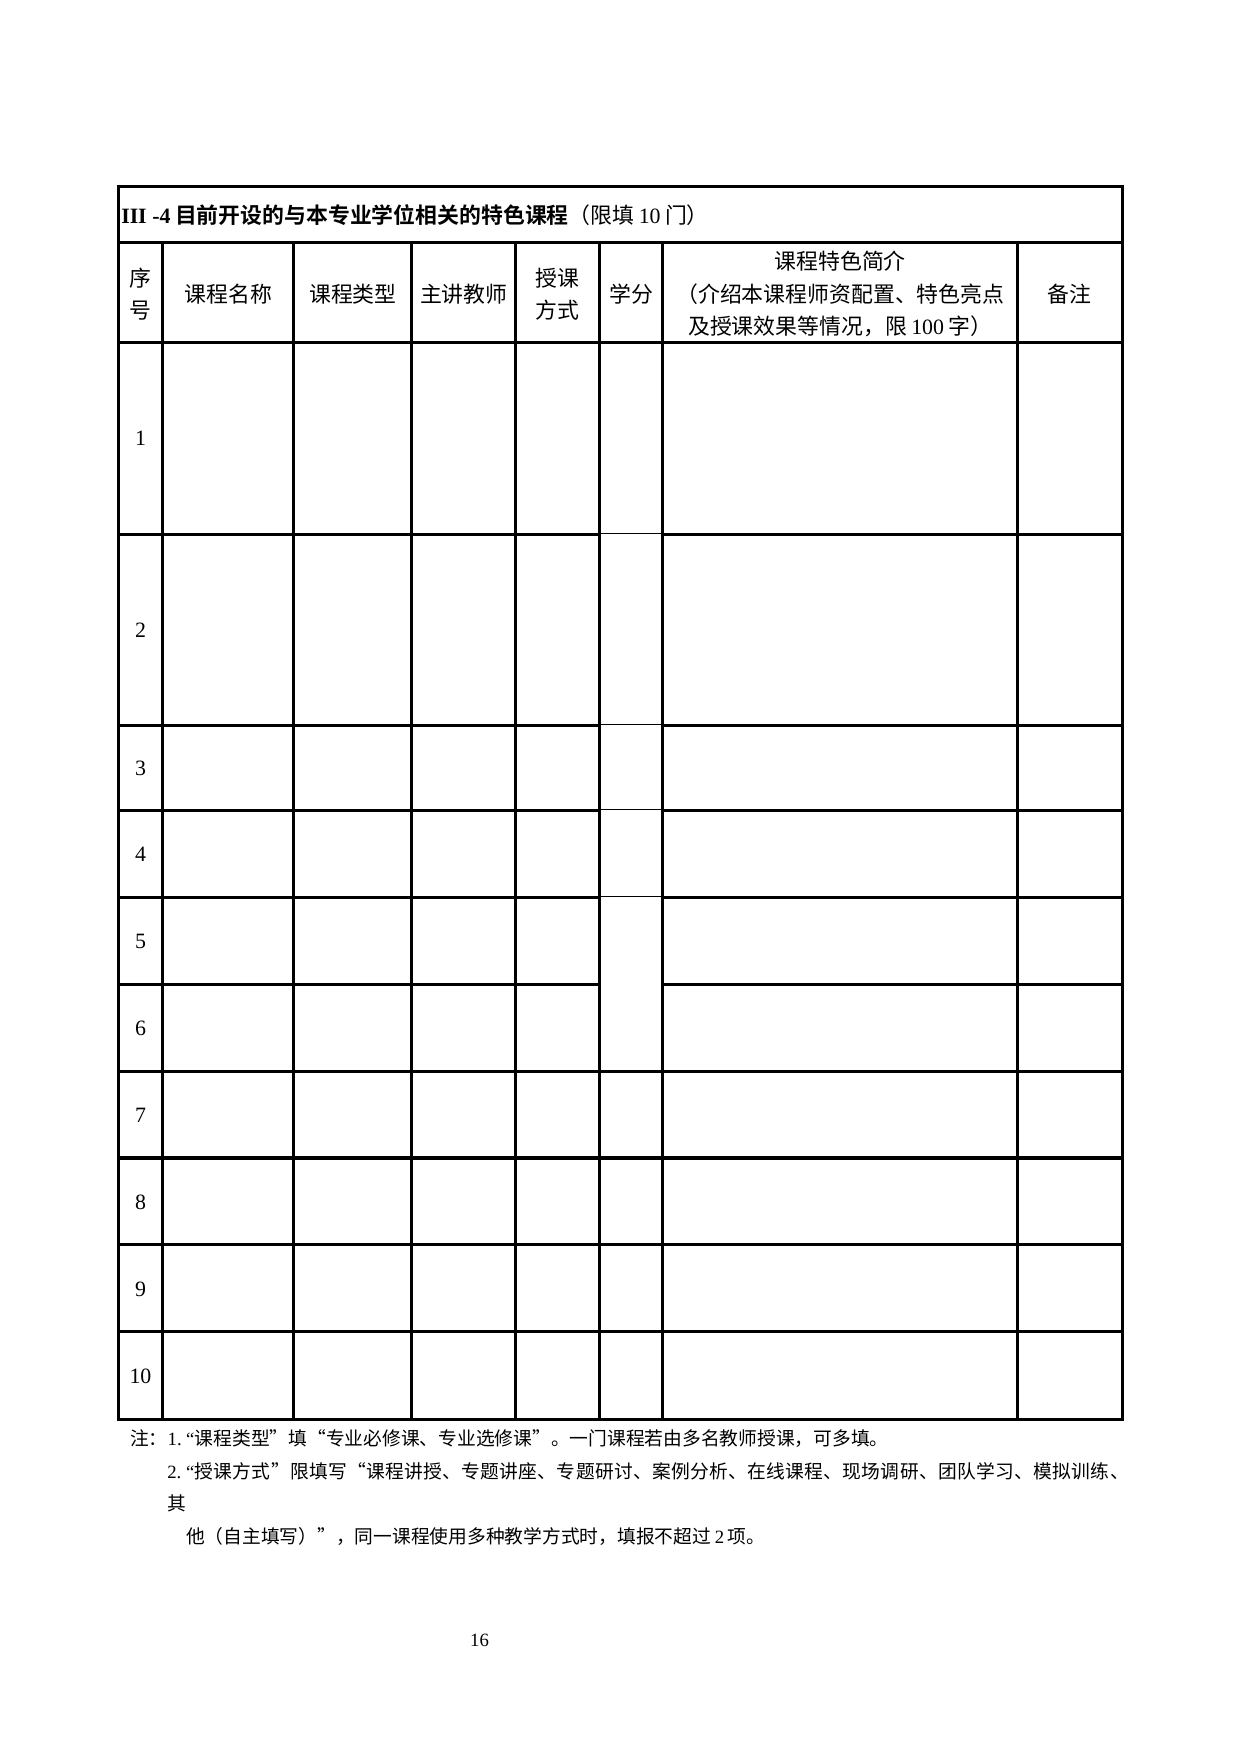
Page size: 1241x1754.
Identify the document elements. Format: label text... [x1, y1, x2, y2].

table_cell [413, 344, 514, 532]
table_cell [1019, 1246, 1121, 1330]
table_cell [413, 1160, 514, 1243]
table_cell 3 [120, 727, 161, 809]
table_cell 备注 [1019, 244, 1121, 341]
table_cell [664, 986, 1016, 1069]
table_cell [664, 1333, 1016, 1418]
table_cell [413, 899, 514, 983]
table_cell [295, 536, 410, 723]
table_cell [517, 536, 598, 723]
table_cell [413, 536, 514, 723]
table_cell [1019, 536, 1121, 723]
table_cell [413, 1246, 514, 1330]
table_cell [1019, 727, 1121, 809]
table_cell [517, 986, 598, 1069]
table_cell [664, 1160, 1016, 1243]
table_cell [517, 1246, 598, 1330]
table_cell [413, 812, 514, 896]
table_cell [601, 725, 661, 809]
table_cell [601, 1246, 661, 1330]
list “授课方式”限填写“课程讲授、专题讲座、专题研讨、案例分析、在线课程、现场调研、团队学习、模拟训练、其 [167, 1454, 1110, 1519]
table_cell [601, 1160, 661, 1243]
table_cell [601, 983, 661, 1069]
table_cell [517, 344, 598, 532]
table_cell [164, 1333, 292, 1418]
table_cell 4 [120, 812, 161, 896]
table_cell [413, 727, 514, 809]
table_cell [664, 812, 1016, 896]
table_cell [413, 986, 514, 1069]
table_cell 5 [120, 899, 161, 983]
table_cell 课程名称 [164, 244, 292, 341]
table_cell [295, 727, 410, 809]
table_cell 6 [120, 986, 161, 1069]
table_cell 9 [120, 1246, 161, 1330]
table_cell [413, 1333, 514, 1418]
table_cell [1019, 1333, 1121, 1418]
table_header III -4目前开设的与本专业学位相关的特色课程（限填10门） [120, 188, 1121, 241]
table_cell [664, 899, 1016, 983]
table_cell [295, 1333, 410, 1418]
table_cell [295, 812, 410, 896]
table_cell 课程类型 [295, 244, 410, 341]
table_cell 10 [120, 1333, 161, 1418]
table_cell [664, 1246, 1016, 1330]
table_cell [1019, 344, 1121, 532]
table_cell [164, 899, 292, 983]
table_cell 授课 方式 [517, 244, 598, 341]
table_cell [295, 344, 410, 532]
table_cell [517, 1073, 598, 1156]
table_cell [164, 986, 292, 1069]
table_cell [295, 1073, 410, 1156]
table_cell [164, 812, 292, 896]
table_cell [517, 899, 598, 983]
table_cell [1019, 899, 1121, 983]
table_cell 8 [120, 1160, 161, 1243]
table_cell [164, 727, 292, 809]
table_cell [664, 536, 1016, 723]
table_cell [601, 534, 661, 723]
table_cell [1019, 986, 1121, 1069]
text 注：1. “课程类型”填“专业必修课、专业选修课”。一门课程若由多名教师授课，可多填。 [130, 1421, 1110, 1454]
table_cell [664, 344, 1016, 532]
table_cell [164, 1160, 292, 1243]
table_cell [1019, 1160, 1121, 1243]
table_cell [1019, 812, 1121, 896]
table_cell 7 [120, 1073, 161, 1156]
table_cell 主讲教师 [413, 244, 514, 341]
table_cell [601, 810, 661, 896]
table_cell [664, 1073, 1016, 1156]
table_cell [664, 727, 1016, 809]
table_cell 学分 [601, 244, 661, 341]
table_cell 1 [120, 344, 161, 532]
table_cell [295, 1160, 410, 1243]
table_cell [517, 1160, 598, 1243]
table_cell [601, 897, 661, 983]
table_cell 序号 [120, 244, 161, 341]
table_cell [517, 812, 598, 896]
table_cell [517, 727, 598, 809]
table_cell [164, 536, 292, 723]
text 他（自主填写）”，同一课程使用多种教学方式时，填报不超过2项。 [167, 1519, 1110, 1551]
table_cell 课程特色简介 （介绍本课程师资配置、特色亮点及授课效果等情况，限100字） [664, 244, 1016, 341]
table_cell [295, 1246, 410, 1330]
table_cell [295, 986, 410, 1069]
table_cell [295, 899, 410, 983]
table_cell [517, 1333, 598, 1418]
table_cell [601, 344, 661, 532]
table_cell 2 [120, 536, 161, 723]
table_cell [164, 1246, 292, 1330]
table_cell [601, 1333, 661, 1418]
table_cell [601, 1073, 661, 1156]
table_cell [164, 344, 292, 532]
table_cell [1019, 1073, 1121, 1156]
table_cell [413, 1073, 514, 1156]
table_cell [164, 1073, 292, 1156]
